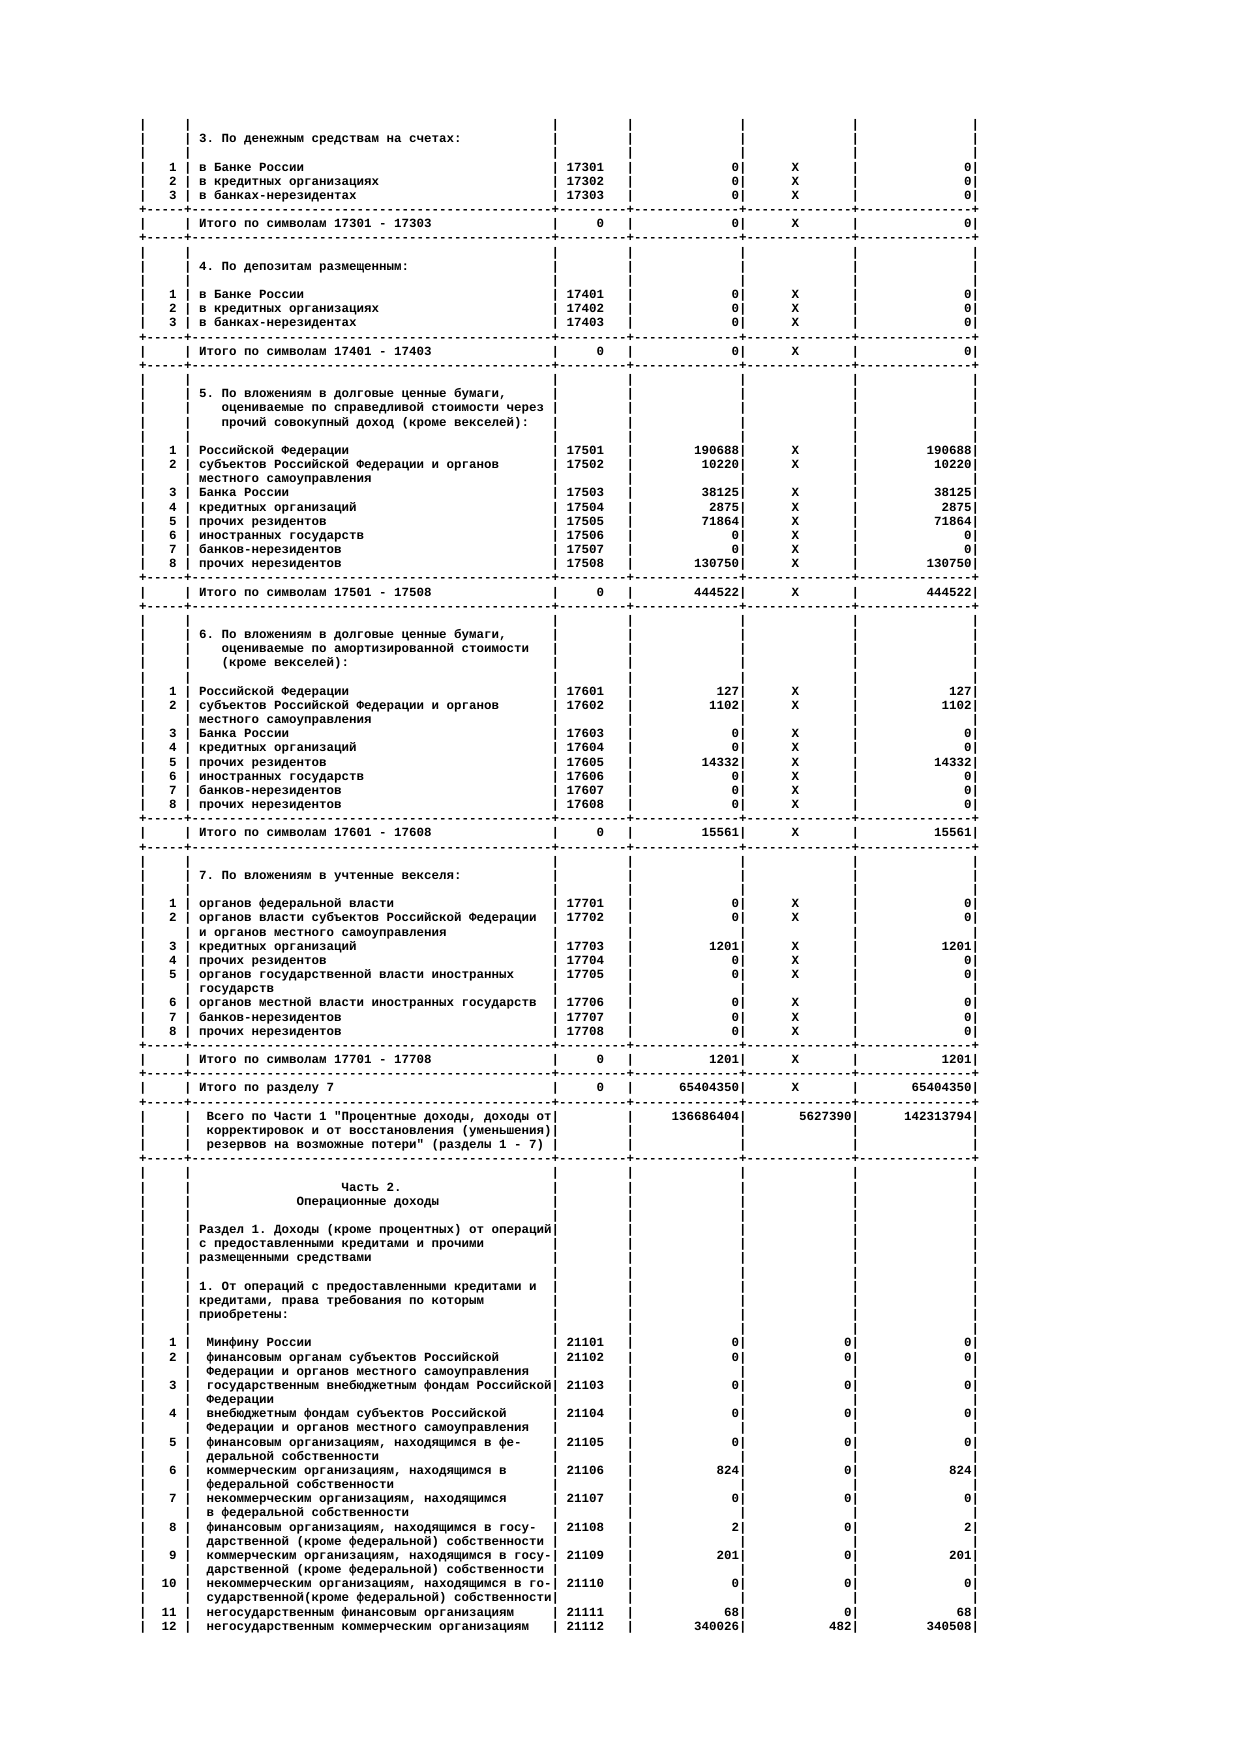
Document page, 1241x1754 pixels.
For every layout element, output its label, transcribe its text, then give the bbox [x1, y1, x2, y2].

text | 4 | внебюджетным фондам субъектов Российской | 21104 | 0| 0| 0| [139, 1407, 1101, 1421]
text | 7 | банков-нерезидентов | 17707 | 0| Х | 0| [139, 1011, 1101, 1025]
text | | Итого по символам 17401 - 17403 | 0 | 0| Х | 0| [139, 345, 1101, 359]
text | | | | | | | [139, 1322, 1101, 1336]
text | | | | | | | [139, 855, 1101, 869]
text | | (кроме векселей): | | | | | [139, 656, 1101, 671]
text | 10 | некоммерческим организациям, находящимся в го-| 21110 | 0| 0| 0| [139, 1577, 1101, 1591]
text +-----+------------------------------------------------+---------+--------------+--------------+---------------+ [139, 203, 1101, 217]
text | 8 | финансовым организациям, находящимся в госу- | 21108 | 2| 0| 2| [139, 1521, 1101, 1535]
text +-----+------------------------------------------------+---------+--------------+--------------+---------------+ [139, 331, 1101, 345]
text | | размещенными средствами | | | | | [139, 1251, 1101, 1266]
text | | 3. По денежным средствам на счетах: | | | | | [139, 132, 1101, 146]
text | | | | | | | [139, 274, 1101, 288]
text +-----+------------------------------------------------+---------+--------------+--------------+---------------+ [139, 231, 1101, 246]
text | 9 | коммерческим организациям, находящимся в госу-| 21109 | 201| 0| 201| [139, 1549, 1101, 1563]
text | | Раздел 1. Доходы (кроме процентных) от операций| | | | | [139, 1223, 1101, 1237]
text | 3 | кредитных организаций | 17703 | 1201| Х | 1201| [139, 940, 1101, 954]
text | | | | | | | [139, 1209, 1101, 1223]
text | 2 | субъектов Российской Федерации и органов | 17602 | 1102| Х | 1102| [139, 699, 1101, 713]
text | 1 | органов федеральной власти | 17701 | 0| Х | 0| [139, 897, 1101, 911]
text | 8 | прочих нерезидентов | 17708 | 0| Х | 0| [139, 1025, 1101, 1039]
text | | корректировок и от восстановления (уменьшения)| | | | | [139, 1124, 1101, 1138]
text | 6 | иностранных государств | 17506 | 0| Х | 0| [139, 529, 1101, 543]
text | | Часть 2. | | | | | [139, 1181, 1101, 1195]
text | | государств | | | | | [139, 982, 1101, 996]
text | | Всего по Части 1 "Процентные доходы, доходы от| | 136686404| 5627390| 142313794| [139, 1110, 1101, 1124]
text | | 1. От операций с предоставленными кредитами и | | | | | [139, 1280, 1101, 1294]
text | | 7. По вложениям в учтенные векселя: | | | | | [139, 869, 1101, 883]
text | | 6. По вложениям в долговые ценные бумаги, | | | | | [139, 628, 1101, 642]
text | | | | | | | [139, 430, 1101, 444]
text | | Итого по символам 17701 - 17708 | 0 | 1201| Х | 1201| [139, 1053, 1101, 1067]
text | | оцениваемые по амортизированной стоимости | | | | | [139, 642, 1101, 656]
text | 2 | субъектов Российской Федерации и органов | 17502 | 10220| Х | 10220| [139, 458, 1101, 472]
text | | Итого по символам 17501 - 17508 | 0 | 444522| Х | 444522| [139, 586, 1101, 600]
text | 8 | прочих нерезидентов | 17608 | 0| Х | 0| [139, 798, 1101, 812]
text | | деральной собственности | | | | | [139, 1450, 1101, 1464]
text | | с предоставленными кредитами и прочими | | | | | [139, 1237, 1101, 1251]
text | | Итого по символам 17301 - 17303 | 0 | 0| Х | 0| [139, 217, 1101, 231]
text | | | | | | | [139, 146, 1101, 161]
text | | | | | | | [139, 614, 1101, 628]
text | | оцениваемые по справедливой стоимости через | | | | | [139, 401, 1101, 416]
text | | в федеральной собственности | | | | | [139, 1506, 1101, 1521]
text | | | | | | | [139, 671, 1101, 685]
text +-----+------------------------------------------------+---------+--------------+--------------+---------------+ [139, 1039, 1101, 1053]
text +-----+------------------------------------------------+---------+--------------+--------------+---------------+ [139, 359, 1101, 373]
text +-----+------------------------------------------------+---------+--------------+--------------+---------------+ [139, 571, 1101, 586]
text | 11 | негосударственным финансовым организациям | 21111 | 68| 0| 68| [139, 1606, 1101, 1620]
text +-----+------------------------------------------------+---------+--------------+--------------+---------------+ [139, 1152, 1101, 1166]
text | 12 | негосударственным коммерческим организациям | 21112 | 340026| 482| 340508| [139, 1620, 1101, 1634]
text | 1 | Минфину России | 21101 | 0| 0| 0| [139, 1336, 1101, 1351]
text | 1 | Российской Федерации | 17501 | 190688| Х | 190688| [139, 444, 1101, 458]
text +-----+------------------------------------------------+---------+--------------+--------------+---------------+ [139, 1096, 1101, 1110]
text | | | | | | | [139, 373, 1101, 387]
text +-----+------------------------------------------------+---------+--------------+--------------+---------------+ [139, 812, 1101, 826]
text | | местного самоуправления | | | | | [139, 472, 1101, 486]
text | 6 | иностранных государств | 17606 | 0| Х | 0| [139, 770, 1101, 784]
text | 3 | Банка России | 17503 | 38125| Х | 38125| [139, 486, 1101, 501]
text | | Итого по символам 17601 - 17608 | 0 | 15561| Х | 15561| [139, 826, 1101, 841]
text | | 5. По вложениям в долговые ценные бумаги, | | | | | [139, 387, 1101, 401]
text | | дарственной (кроме федеральной) собственности | | | | | [139, 1535, 1101, 1549]
text +-----+------------------------------------------------+---------+--------------+--------------+---------------+ [139, 600, 1101, 614]
text | | резервов на возможные потери" (разделы 1 - 7) | | | | | [139, 1138, 1101, 1152]
text | 2 | в кредитных организациях | 17302 | 0| Х | 0| [139, 175, 1101, 189]
text | | сударственной(кроме федеральной) собственности| | | | | [139, 1591, 1101, 1606]
text | 6 | органов местной власти иностранных государств | 17706 | 0| Х | 0| [139, 996, 1101, 1011]
text | 1 | в Банке России | 17301 | 0| Х | 0| [139, 161, 1101, 175]
text | | федеральной собственности | | | | | [139, 1478, 1101, 1492]
text | | Федерации | | | | | [139, 1393, 1101, 1407]
text | 6 | коммерческим организациям, находящимся в | 21106 | 824| 0| 824| [139, 1464, 1101, 1478]
text | | | | | | | [139, 1266, 1101, 1280]
text | 3 | в банках-нерезидентах | 17303 | 0| Х | 0| [139, 189, 1101, 203]
text | | | | | | | [139, 118, 1101, 132]
text | | | | | | | [139, 1166, 1101, 1181]
text | 2 | органов власти субъектов Российской Федерации | 17702 | 0| Х | 0| [139, 911, 1101, 926]
text | | Федерации и органов местного самоуправления | | | | | [139, 1365, 1101, 1379]
text | 5 | прочих резидентов | 17505 | 71864| Х | 71864| [139, 515, 1101, 529]
text | 2 | в кредитных организациях | 17402 | 0| Х | 0| [139, 302, 1101, 316]
text | | 4. По депозитам размещенным: | | | | | [139, 260, 1101, 274]
text | 2 | финансовым органам субъектов Российской | 21102 | 0| 0| 0| [139, 1351, 1101, 1365]
text | 1 | Российской Федерации | 17601 | 127| Х | 127| [139, 685, 1101, 699]
text | 1 | в Банке России | 17401 | 0| Х | 0| [139, 288, 1101, 302]
text | | приобретены: | | | | | [139, 1308, 1101, 1322]
text | 3 | в банках-нерезидентах | 17403 | 0| Х | 0| [139, 316, 1101, 331]
text | 5 | органов государственной власти иностранных | 17705 | 0| Х | 0| [139, 968, 1101, 982]
text +-----+------------------------------------------------+---------+--------------+--------------+---------------+ [139, 841, 1101, 855]
text | 7 | банков-нерезидентов | 17507 | 0| Х | 0| [139, 543, 1101, 557]
text | 4 | прочих резидентов | 17704 | 0| Х | 0| [139, 954, 1101, 968]
text | 3 | Банка России | 17603 | 0| Х | 0| [139, 727, 1101, 741]
text | | Итого по разделу 7 | 0 | 65404350| Х | 65404350| [139, 1081, 1101, 1096]
text | | и органов местного самоуправления | | | | | [139, 926, 1101, 940]
text | | Федерации и органов местного самоуправления | | | | | [139, 1421, 1101, 1436]
text | 7 | некоммерческим организациям, находящимся | 21107 | 0| 0| 0| [139, 1492, 1101, 1506]
text | 8 | прочих нерезидентов | 17508 | 130750| Х | 130750| [139, 557, 1101, 571]
text | 5 | прочих резидентов | 17605 | 14332| Х | 14332| [139, 756, 1101, 770]
text | | | | | | | [139, 883, 1101, 897]
text | 3 | государственным внебюджетным фондам Российской| 21103 | 0| 0| 0| [139, 1379, 1101, 1393]
text +-----+------------------------------------------------+---------+--------------+--------------+---------------+ [139, 1067, 1101, 1081]
text | 5 | финансовым организациям, находящимся в фе- | 21105 | 0| 0| 0| [139, 1436, 1101, 1450]
text | | кредитами, права требования по которым | | | | | [139, 1294, 1101, 1308]
text | | Операционные доходы | | | | | [139, 1195, 1101, 1209]
text | | местного самоуправления | | | | | [139, 713, 1101, 727]
text | | прочий совокупный доход (кроме векселей): | | | | | [139, 416, 1101, 430]
text | 4 | кредитных организаций | 17604 | 0| Х | 0| [139, 741, 1101, 756]
text | 7 | банков-нерезидентов | 17607 | 0| Х | 0| [139, 784, 1101, 798]
text | | дарственной (кроме федеральной) собственности | | | | | [139, 1563, 1101, 1577]
text | | | | | | | [139, 246, 1101, 260]
text | 4 | кредитных организаций | 17504 | 2875| Х | 2875| [139, 501, 1101, 515]
